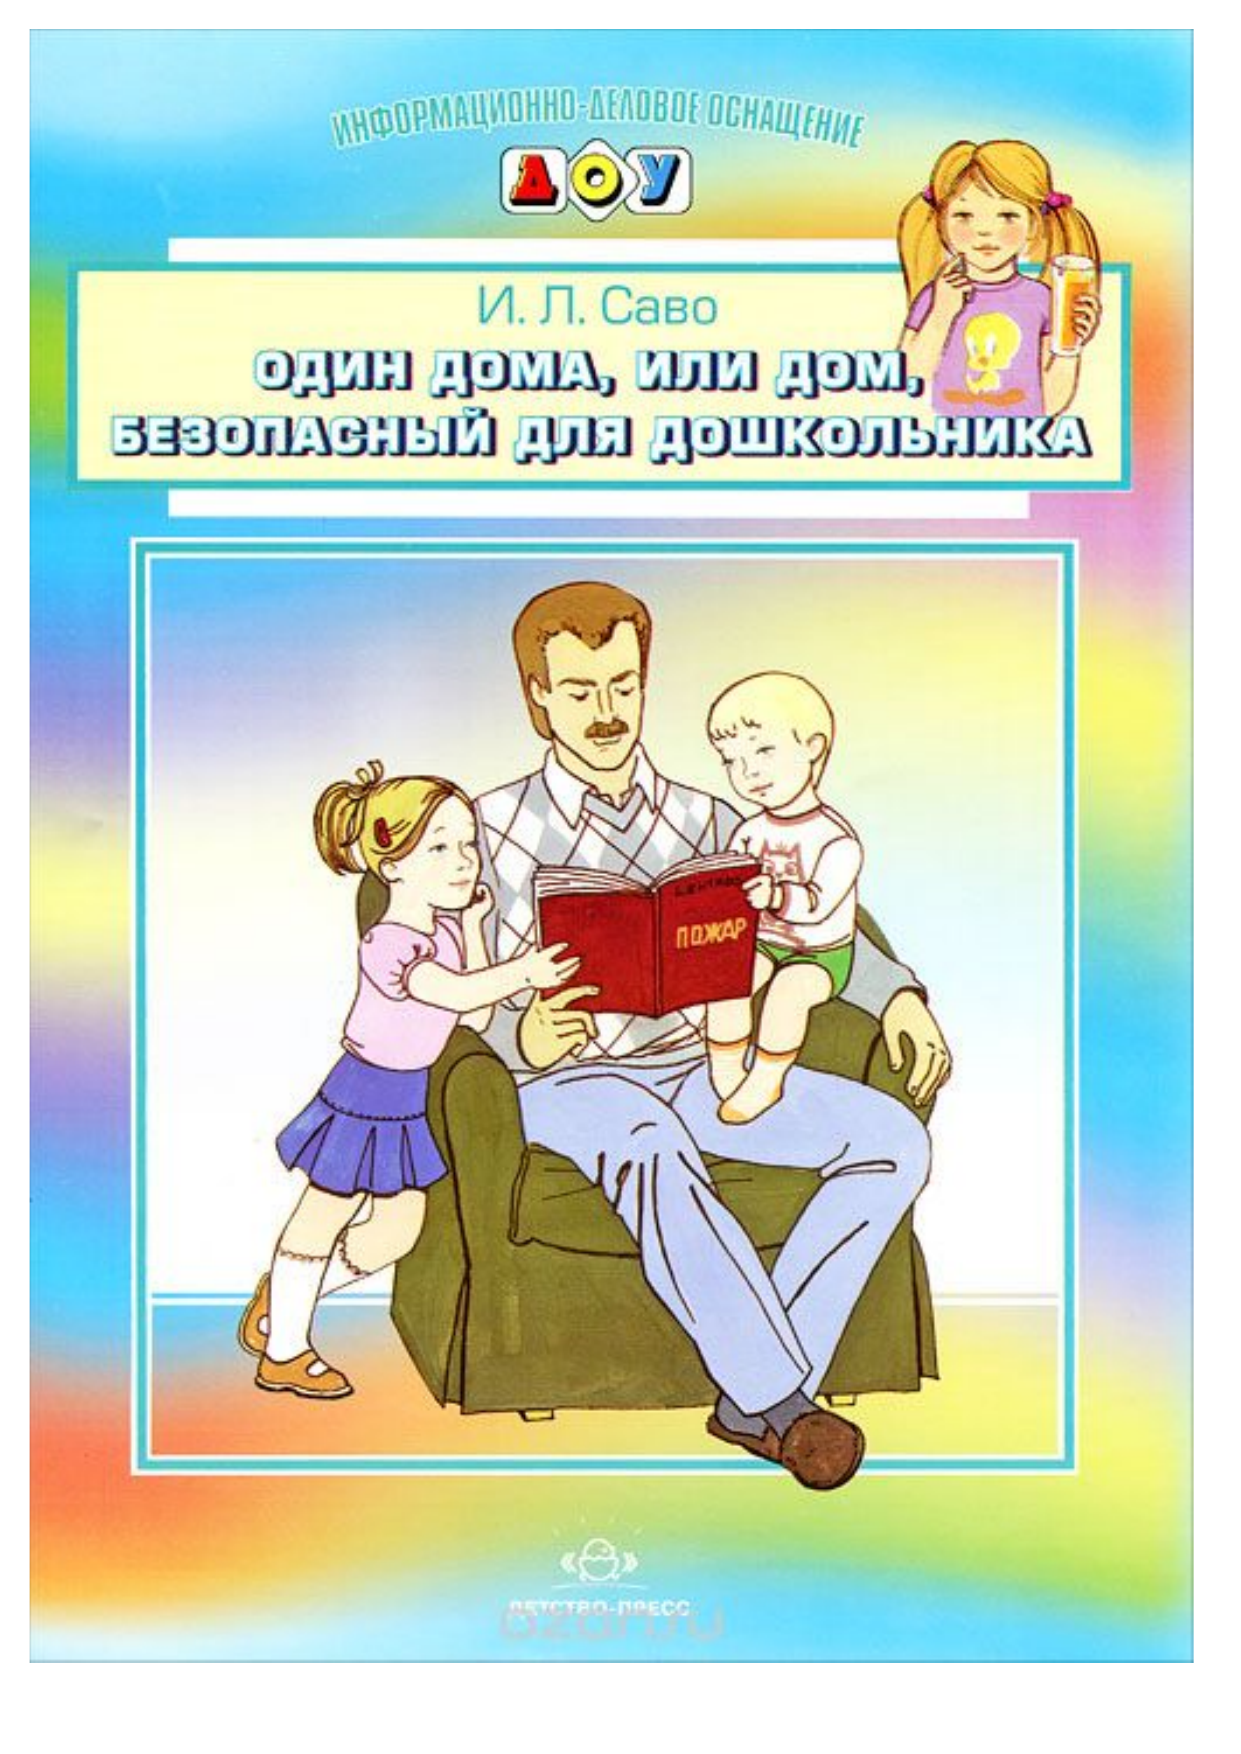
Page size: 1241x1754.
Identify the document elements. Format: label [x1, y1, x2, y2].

picture [29, 29, 1194, 1663]
